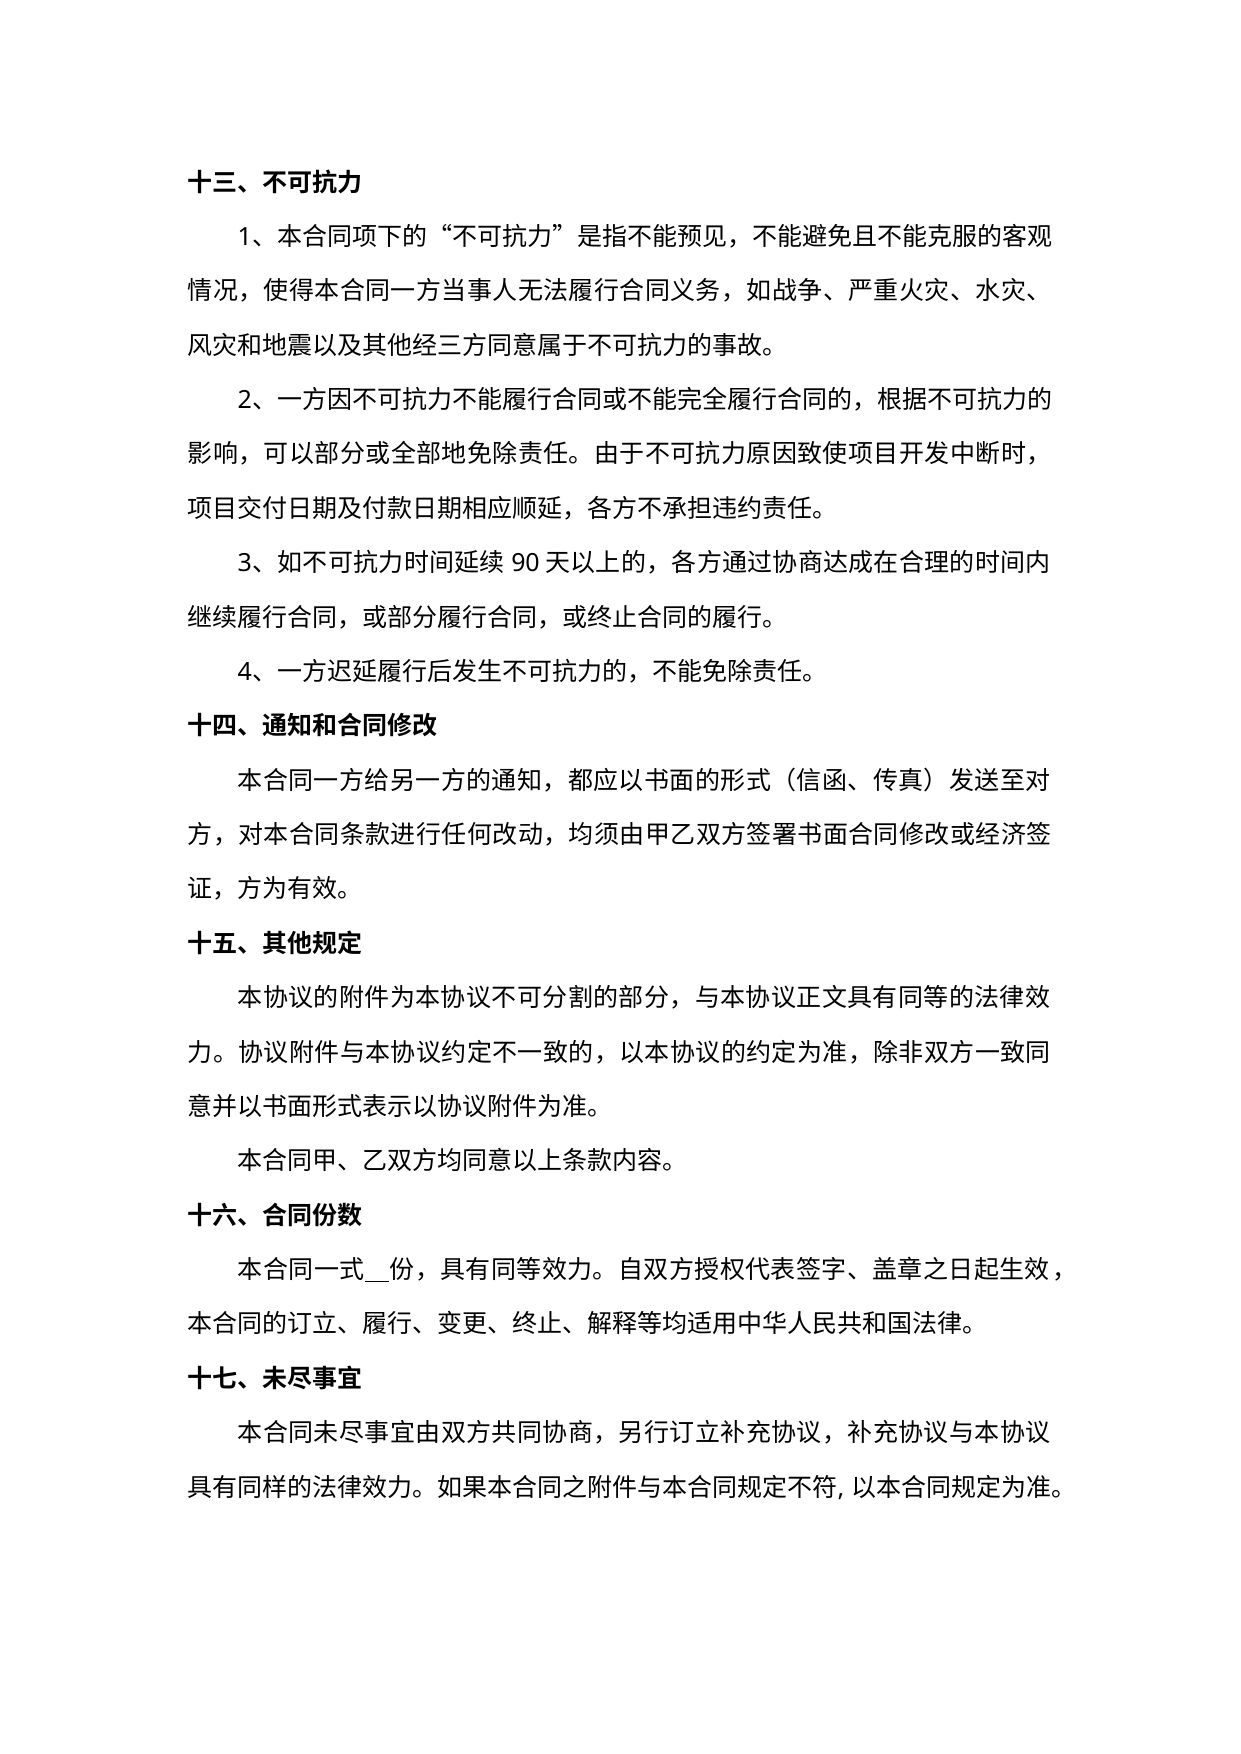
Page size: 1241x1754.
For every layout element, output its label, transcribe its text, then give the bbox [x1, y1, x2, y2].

text 本合同一式 份，具有同等效力。自双方授权代表签字、盖章之日起生效，本合同的订立、履行、变更、终止、解释等均适用中华人民共和国法律。 [187, 1249, 1053, 1340]
text 十七、未尽事宜 [187, 1358, 1053, 1394]
text 2、一方因不可抗力不能履行合同或不能完全履行合同的，根据不可抗力的影响，可以部分或全部地免除责任。由于不可抗力原因致使项目开发中断时，项目交付日期及付款日期相应顺延，各方不承担违约责任。 [187, 379, 1053, 524]
text 本合同甲、乙双方均同意以上条款内容。 [187, 1141, 1053, 1177]
text 十六、合同份数 [187, 1195, 1053, 1231]
text 本协议的附件为本协议不可分割的部分，与本协议正文具有同等的法律效力。协议附件与本协议约定不一致的，以本协议的约定为准，除非双方一致同意并以书面形式表示以协议附件为准。 [187, 978, 1053, 1123]
text 1、本合同项下的“不可抗力”是指不能预见，不能避免且不能克服的客观情况，使得本合同一方当事人无法履行合同义务，如战争、严重火灾、水灾、风灾和地震以及其他经三方同意属于不可抗力的事故。 [187, 216, 1053, 361]
text 本合同一方给另一方的通知，都应以书面的形式（信函、传真）发送至对方，对本合同条款进行任何改动，均须由甲乙双方签署书面合同修改或经济签证，方为有效。 [187, 760, 1053, 905]
text 本合同未尽事宜由双方共同协商，另行订立补充协议，补充协议与本协议具有同样的法律效力。如果本合同之附件与本合同规定不符, 以本合同规定为准。 [187, 1413, 1053, 1503]
text 十三、不可抗力 [187, 162, 1053, 198]
text 十四、通知和合同修改 [187, 706, 1053, 742]
text 4、一方迟延履行后发生不可抗力的，不能免除责任。 [187, 651, 1053, 688]
text 3、如不可抗力时间延续90天以上的，各方通过协商达成在合理的时间内继续履行合同，或部分履行合同，或终止合同的履行。 [187, 543, 1053, 633]
text 十五、其他规定 [187, 923, 1053, 959]
